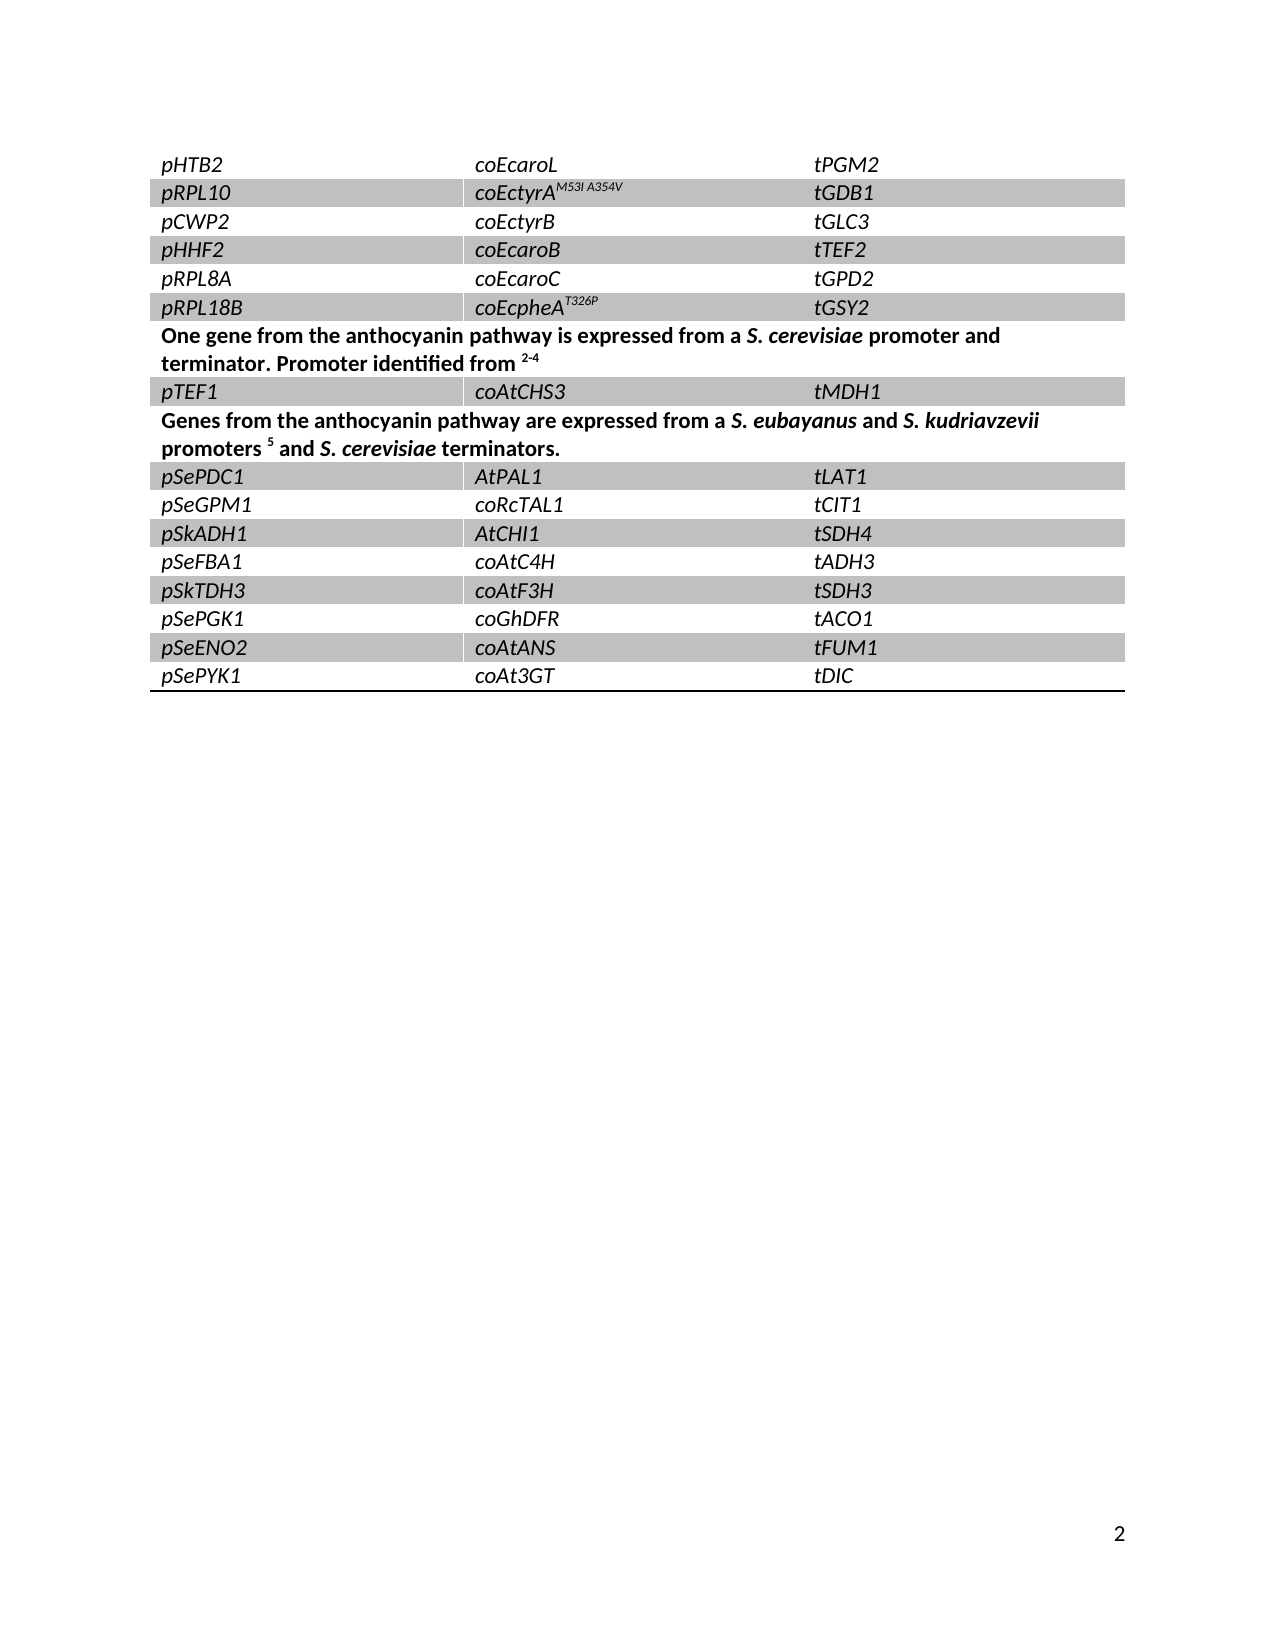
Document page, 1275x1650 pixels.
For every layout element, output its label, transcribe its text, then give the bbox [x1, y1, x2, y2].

table_cell pRPL8A [150, 264, 463, 293]
table_cell tLAT1 [802, 462, 1125, 490]
table_cell pSeGPM1 [150, 490, 463, 519]
table_cell coEcaroB [464, 236, 802, 264]
table_cell tGDB1 [802, 179, 1125, 207]
table_cell coEctyrB [464, 207, 802, 236]
table_cell pHHF2 [150, 236, 463, 264]
table_cell tSDH3 [802, 576, 1125, 604]
table_cell tGPD2 [802, 264, 1125, 293]
table_cell coRcTAL1 [464, 490, 802, 519]
table_cell pRPL18B [150, 293, 463, 321]
table_cell pSePDC1 [150, 462, 463, 490]
table_cell pRPL10 [150, 179, 463, 207]
table_cell tDIC [802, 662, 1125, 690]
table_cell coAtF3H [464, 576, 802, 604]
table_cell pTEF1 [150, 377, 463, 406]
table_cell coEcaroC [464, 264, 802, 293]
table_cell Genes from the anthocyanin pathway are expressed from a S. eubayanus and S. kudriavzevii promoters 5 and S. cerevisiae terminators. [150, 406, 1125, 462]
table_cell coAtC4H [464, 548, 802, 576]
table_cell tGLC3 [802, 207, 1125, 236]
table_cell tGSY2 [802, 293, 1125, 321]
table_cell pCWP2 [150, 207, 463, 236]
table_cell pSkTDH3 [150, 576, 463, 604]
table_cell coAtCHS3 [464, 377, 802, 406]
table_cell pSkADH1 [150, 519, 463, 547]
table_cell tACO1 [802, 605, 1125, 633]
table_cell tADH3 [802, 548, 1125, 576]
table_cell pSeENO2 [150, 633, 463, 662]
table_cell pSePGK1 [150, 605, 463, 633]
table_cell tSDH4 [802, 519, 1125, 547]
table_cell coEcpheAT326P [464, 293, 802, 321]
table_cell tFUM1 [802, 633, 1125, 662]
table_cell pSePYK1 [150, 662, 463, 690]
table_cell tMDH1 [802, 377, 1125, 406]
table_cell coGhDFR [464, 605, 802, 633]
table_cell pSeFBA1 [150, 548, 463, 576]
table_cell tTEF2 [802, 236, 1125, 264]
table_cell AtPAL1 [464, 462, 802, 490]
table_cell tPGM2 [802, 150, 1125, 178]
table_cell tCIT1 [802, 490, 1125, 519]
table_cell coEctyrAM53I A354V [464, 179, 802, 207]
table_cell One gene from the anthocyanin pathway is expressed from a S. cerevisiae promoter and terminator. Promoter identified from 2-4 [150, 321, 1125, 377]
table_cell coAt3GT [464, 662, 802, 690]
table_cell AtCHI1 [464, 519, 802, 547]
table_cell coEcaroL [464, 150, 802, 178]
table_cell pHTB2 [150, 150, 463, 178]
table_cell coAtANS [464, 633, 802, 662]
